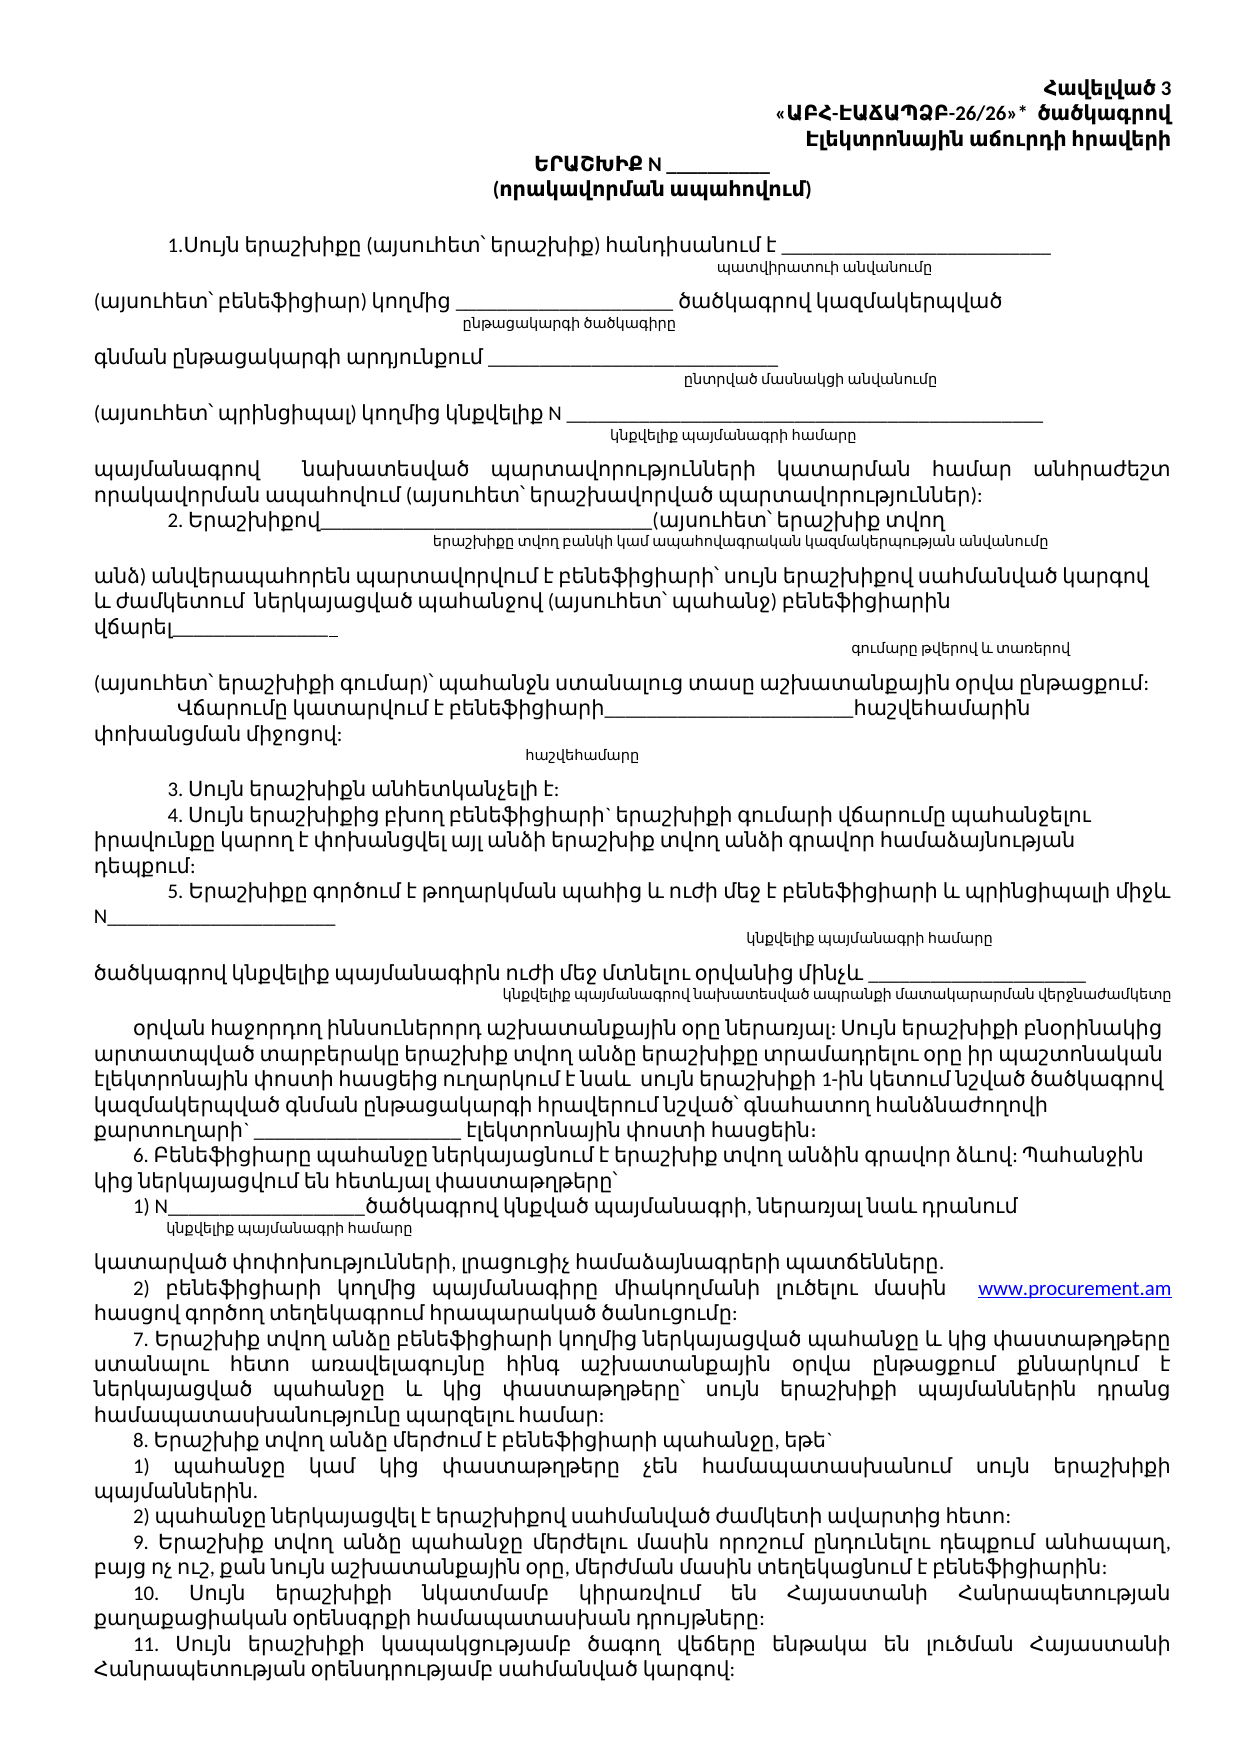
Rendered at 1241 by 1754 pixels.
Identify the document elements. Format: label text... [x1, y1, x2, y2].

text 9. Երաշխիք տվող անձը պահանջը մերժելու մասին որոշում ընդունելու դեպքում անհապաղ, բայց ոչ ուշ, քան նույն աշխատանքային օրը, մերժման մասին տեղեկացնում է բենեֆիցիարին: [94, 1529, 1171, 1580]
text Վճարումը կատարվում է բենեֆիցիարի________________________հաշվեհամարին փոխանցման միջոցով: [94, 695, 1171, 746]
text 3. Սույն երաշխիքն անհետկանչելի է: [94, 777, 1171, 802]
text անձ) անվերապահորեն պարտավորվում է բենեֆիցիարի՝ սույն երաշխիքով սահմանված կարգով և ժամկետում ներկայացված պահանջով (այսուհետ՝ պահանջ) բենեֆիցիարին վճարել_______________ [94, 563, 1171, 639]
text կատարված փոփոխությունների, լրացուցիչ համաձայնագրերի պատճենները. [94, 1249, 1171, 1275]
text 2) բենեֆիցիարի կողմից պայմանագիրը միակողմանի լուծելու մասին www.procurement.am հասցով գործող տեղեկագրում հրապարակած ծանուցումը: [94, 1275, 1171, 1326]
text ընտրված մասնակցի անվանումը [94, 370, 1171, 400]
text գնման ընթացակարգի արդյունքում ____________________________ [94, 344, 1171, 370]
text ԵՐԱՇԽԻՔ N __________ [94, 151, 1171, 177]
text կնքվելիք պայմանագրով նախատեսված ապրանքի մատակարարման վերջնաժամկետը [94, 985, 1171, 1016]
text 6. Բենեֆիցիարը պահանջը ներկայացնում է երաշխիք տվող անձին գրավոր ձևով: Պահանջին կից ներկայացվում են հետևյալ փաստաթղթերը՝ [94, 1143, 1171, 1193]
text (այսուհետ՝ պրինցիպալ) կողմից կնքվելիք N ______________________________________________ [94, 400, 1171, 426]
text կնքվելիք պայմանագրի համարը [610, 929, 1171, 960]
text 10. Սույն երաշխիքի նկատմամբ կիրառվում են Հայաստանի Հանրապետության քաղաքացիական օրենսգրքի համապատասխան դրույթները: [94, 1580, 1171, 1631]
text 5. Երաշխիքը գործում է թողարկման պահից և ուժի մեջ է բենեֆիցիարի և պրինցիպալի միջև N______________________ [94, 878, 1171, 929]
text 2) պահանջը ներկայացվել է երաշխիքով սահմանված ժամկետի ավարտից հետո: [94, 1504, 1171, 1529]
text 8. Երաշխիք տվող անձը մերժում է բենեֆիցիարի պահանջը, եթե` [94, 1427, 1171, 1453]
text (որակավորման ապահովում) [94, 177, 1171, 202]
text ընթացակարգի ծածկագիրը [94, 314, 1171, 344]
text «ԱԲՀ-ԷԱՃԱՊՁԲ-26/26»* ծածկագրով [94, 100, 1171, 126]
text պայմանագրով նախատեսված պարտավորությունների կատարման համար անհրաժեշտ որակավորման ապահովում (այսուհետ՝ երաշխավորված պարտավորություններ): [94, 456, 1171, 507]
text Հավելված 3 [94, 75, 1171, 100]
text կնքվելիք պայմանագրի համարը [94, 426, 1171, 456]
text Էլեկտրոնային աճուրդի հրավերի [94, 126, 1171, 151]
text օրվան հաջորդող իննսուներորդ աշխատանքային օրը ներառյալ: Սույն երաշխիքի բնօրինակից արտատպված տարբերակը երաշխիք տվող անձը երաշխիքը տրամադրելու օրը իր պաշտոնական էլեկտրոնային փոստի հասցեից ուղարկում է նաև սույն երաշխիքի 1-ին կետում նշված ծածկագրով կազմակերպված գնման ընթացակարգի հրավերում նշված՝ գնահատող հանձնաժողովի քարտուղարի` ____________________ էլեկտրոնային փոստի հասցեին։ [94, 1016, 1171, 1143]
text 1) N___________________ծածկագրով կնքված պայմանագրի, ներառյալ նաև դրանում [94, 1193, 1171, 1219]
text հաշվեհամարը [167, 746, 1171, 777]
text 11. Սույն երաշխիքի կապակցությամբ ծագող վեճերը ենթակա են լուծման Հայաստանի Հանրապետության օրենսդրությամբ սահմանված կարգով: [94, 1631, 1171, 1682]
text (այսուհետ՝ բենեֆիցիար) կողմից _____________________ ծածկագրով կազմակերպված [94, 288, 1171, 314]
text 7. Երաշխիք տվող անձը բենեֆիցիարի կողմից ներկայացված պահանջը և կից փաստաթղթերը ստանալու հետո առավելագույնը հինգ աշխատանքային օրվա ընթացքում քննարկում է ներկայացված պահանջը և կից փաստաթղթերը՝ սույն երաշխիքի պայմաններին դրանց համապատասխանությունը պարզելու համար: [94, 1326, 1171, 1427]
text պատվիրատուի անվանումը [610, 258, 1171, 288]
text կնքվելիք պայմանագրի համարը [94, 1219, 1171, 1249]
text 4. Սույն երաշխիքից բխող բենեֆիցիարի` երաշխիքի գումարի վճարումը պահանջելու իրավունքը կարող է փոխանցվել այլ անձի երաշխիք տվող անձի գրավոր համաձայնության դեպքում: [94, 802, 1171, 878]
text 1.Սույն երաշխիքը (այսուհետ՝ երաշխիք) հանդիսանում է __________________________ [94, 233, 1171, 258]
text գումարը թվերով և տառերով [757, 639, 1171, 670]
text (այսուհետ՝ երաշխիքի գումար)՝ պահանջն ստանալուց տասը աշխատանքային օրվա ընթացքում: [94, 670, 1171, 695]
text երաշխիքը տվող բանկի կամ ապահովագրական կազմակերպության անվանումը [94, 533, 1171, 563]
text 2. Երաշխիքով________________________________(այսուհետ՝ երաշխիք տվող [94, 507, 1171, 533]
text ծածկագրով կնքվելիք պայմանագիրն ուժի մեջ մտնելու օրվանից մինչև _____________________ [94, 960, 1171, 985]
text 1) պահանջը կամ կից փաստաթղթերը չեն համապատասխանում սույն երաշխիքի պայմաններին. [94, 1453, 1171, 1504]
